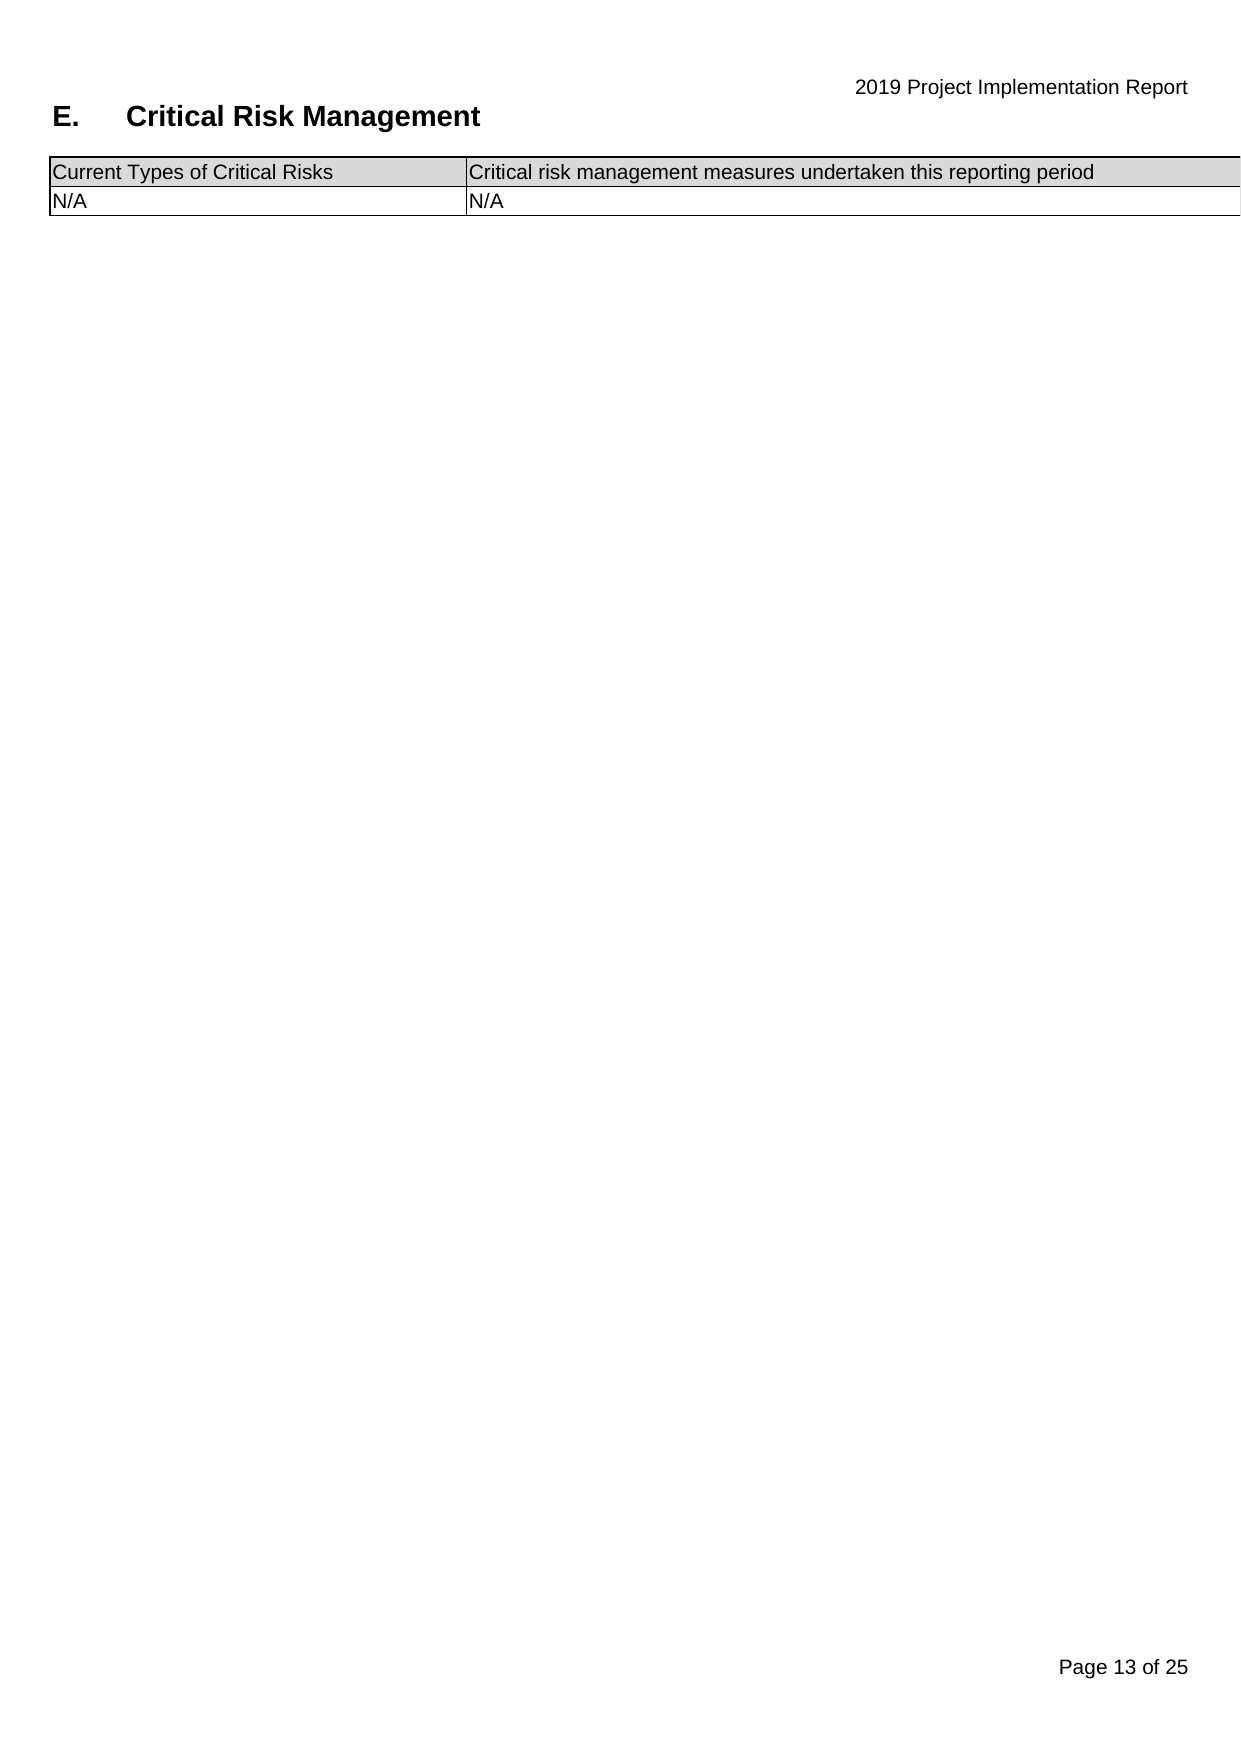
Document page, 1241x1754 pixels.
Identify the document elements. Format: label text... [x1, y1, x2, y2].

table_header Current Types of Critical Risks [51, 158, 466, 186]
table_cell N/A [51, 187, 466, 215]
table_cell N/A [467, 187, 1240, 215]
table_header Critical risk management measures undertaken this reporting period [467, 158, 1240, 186]
subtitle Critical Risk Management [52, 99, 1188, 132]
